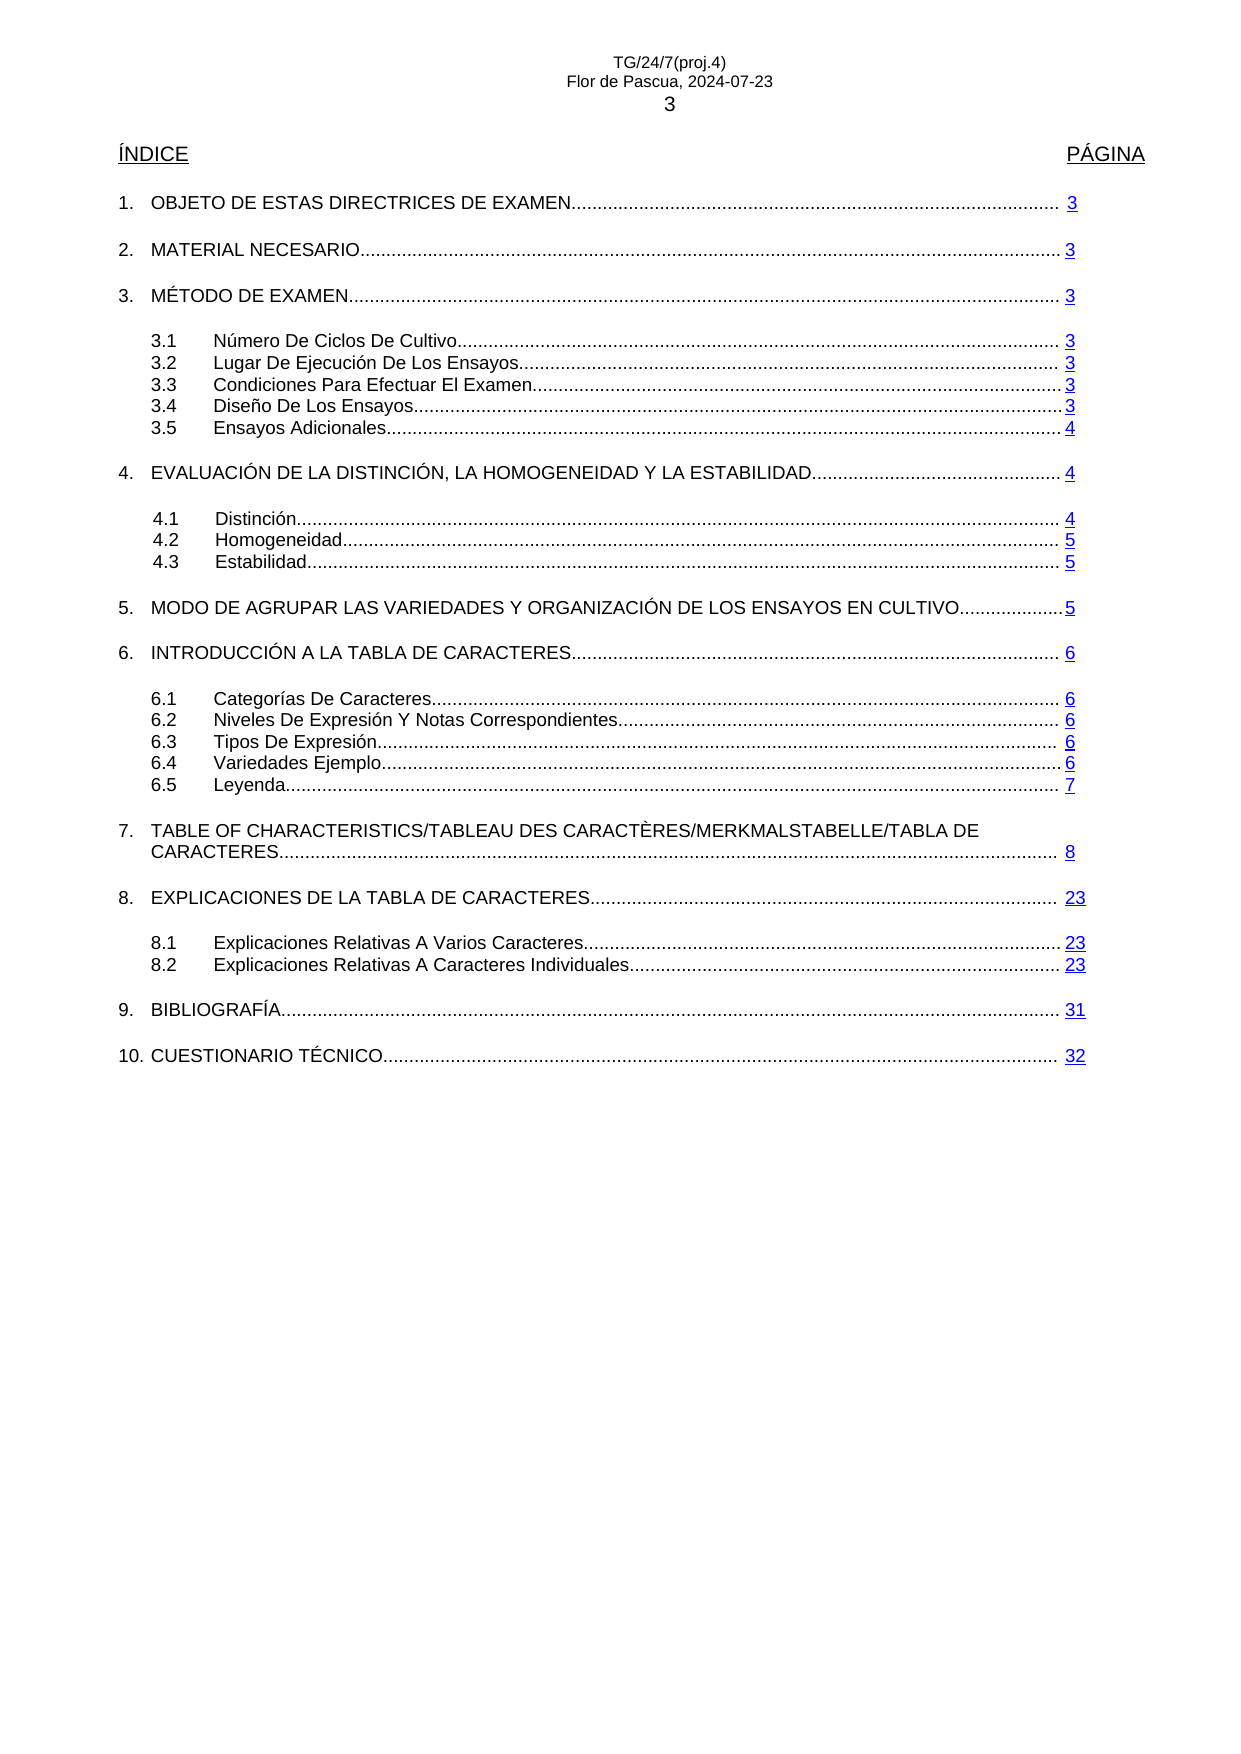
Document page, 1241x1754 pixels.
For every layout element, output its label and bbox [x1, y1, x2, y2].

table_header [118, 142, 1215, 1115]
